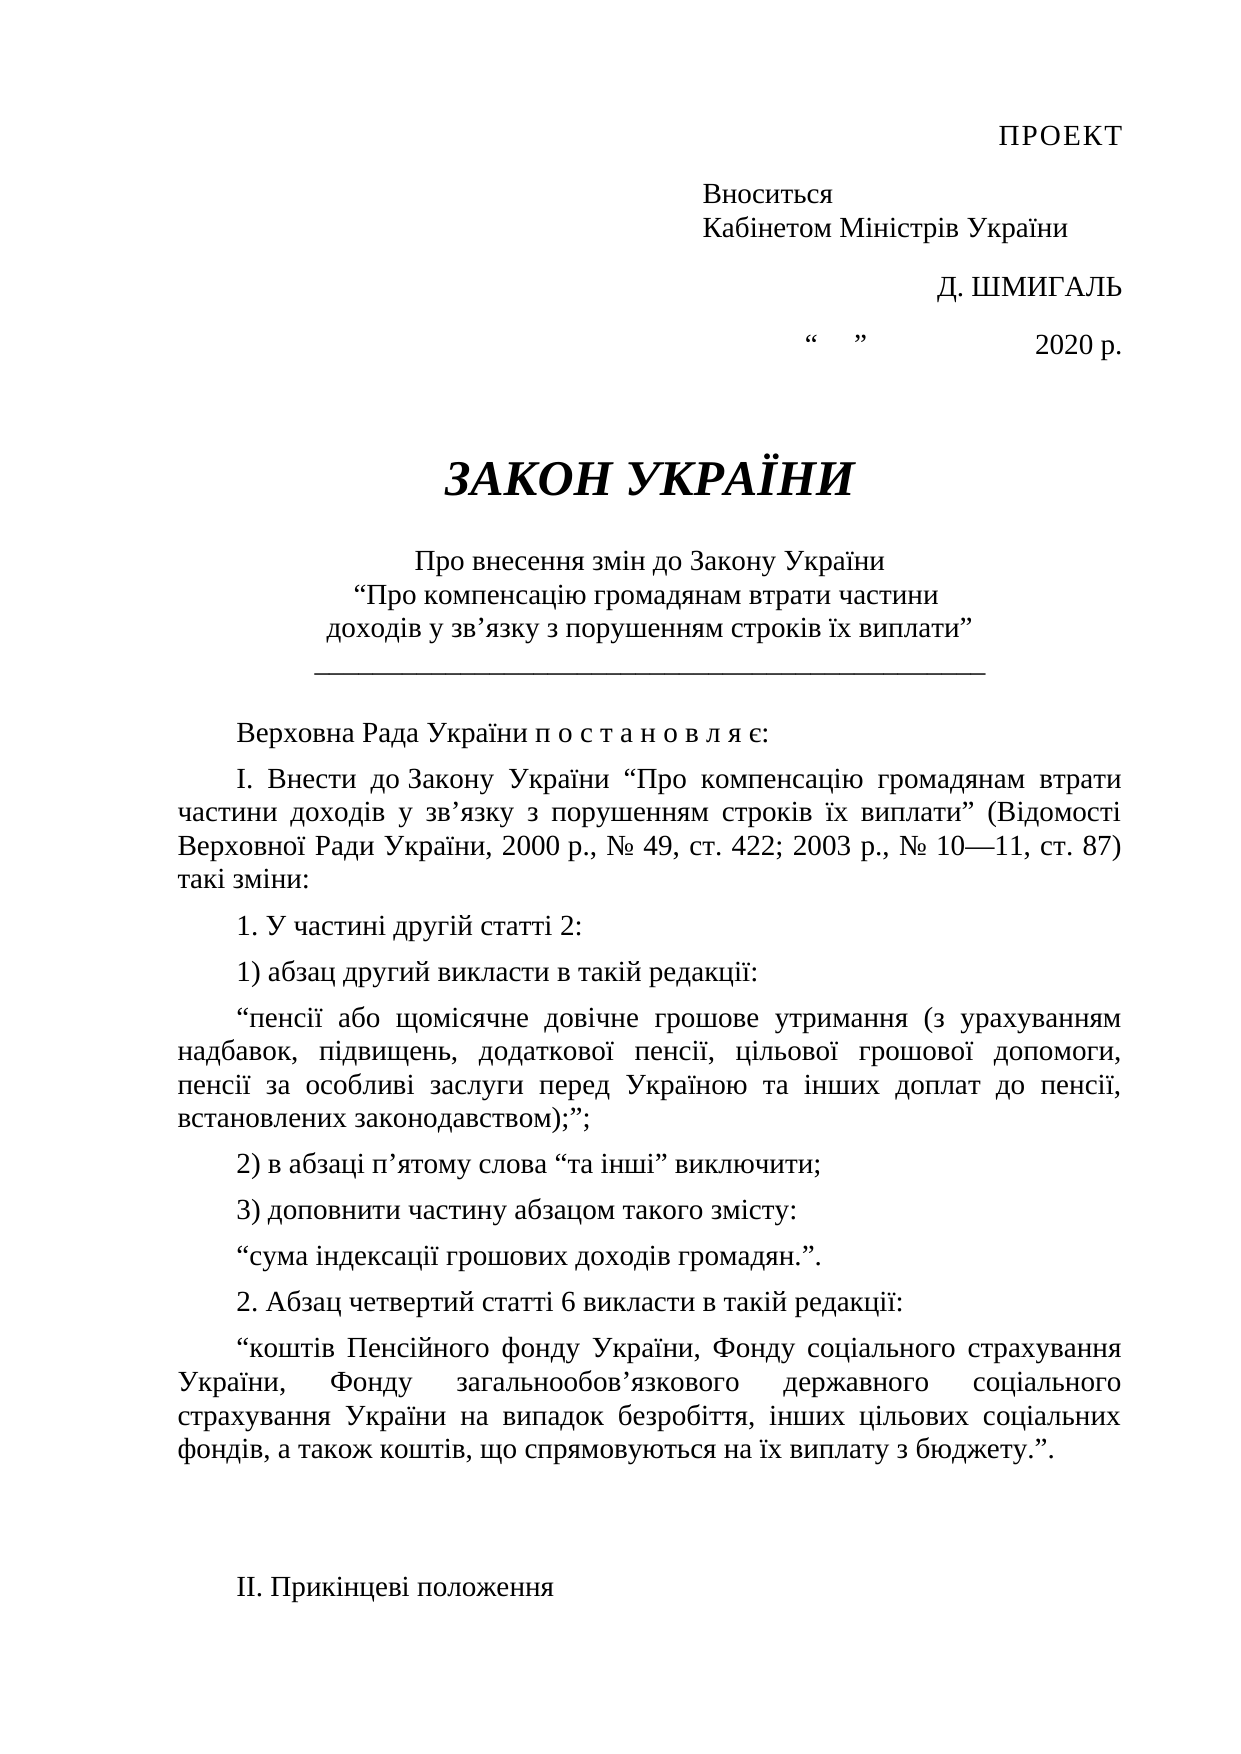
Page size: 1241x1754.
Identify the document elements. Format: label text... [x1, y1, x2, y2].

text “пенсії або щомісячне довічне грошове утримання (з урахуванням надбавок, підвищень, додаткової пенсії, цільової грошової допомоги, пенсії за особливі заслуги перед Україною та інших доплат до пенсії, встановлених законодавством);”; [177, 1000, 1122, 1134]
text 2. Абзац четвертий статті 6 викласти в такій редакції: [177, 1284, 1122, 1318]
text I. Внести до Закону України “Про компенсацію громадянам втрати частини доходів у зв’язку з порушенням строків їх виплати” (Відомості Верховної Ради України, 2000 р., № 49, ст. 422; 2003 р., № 10―11, ст. 87) такі зміни: [177, 761, 1122, 895]
text 3) доповнити частину абзацом такого змісту: [177, 1192, 1122, 1226]
text Вноситься Кабінетом Міністрів України [702, 177, 1122, 244]
text ПРОЕКТ [177, 118, 1122, 152]
text “сума індексації грошових доходів громадян.”. [177, 1238, 1122, 1272]
text Про внесення змін до Закону України “Про компенсацію громадянам втрати частини доходів у зв’язку з порушенням строків їх виплати” ______________________________________________ [177, 543, 1122, 677]
text 1) абзац другий викласти в такій редакції: [177, 954, 1122, 987]
text Д. ШМИГАЛЬ [177, 269, 1122, 302]
text IІ. Прикінцеві положення [177, 1569, 1122, 1603]
text Закон УкраЇни [177, 448, 1122, 506]
text “коштів Пенсійного фонду України, Фонду соціального страхування України, Фонду загальнообов’язкового державного соціального страхування України на випадок безробіття, інших цільових соціальних фондів, а також коштів, що спрямовуються на їх виплату з бюджету.”. [177, 1331, 1122, 1465]
text 1. У частині другій статті 2: [177, 908, 1122, 941]
text Верховна Рада України п о с т а н о в л я є: [177, 715, 1122, 748]
text 2) в абзаці п’ятому слова “та інші” виключити; [177, 1146, 1122, 1180]
text “ ” 2020 р. [177, 327, 1122, 361]
